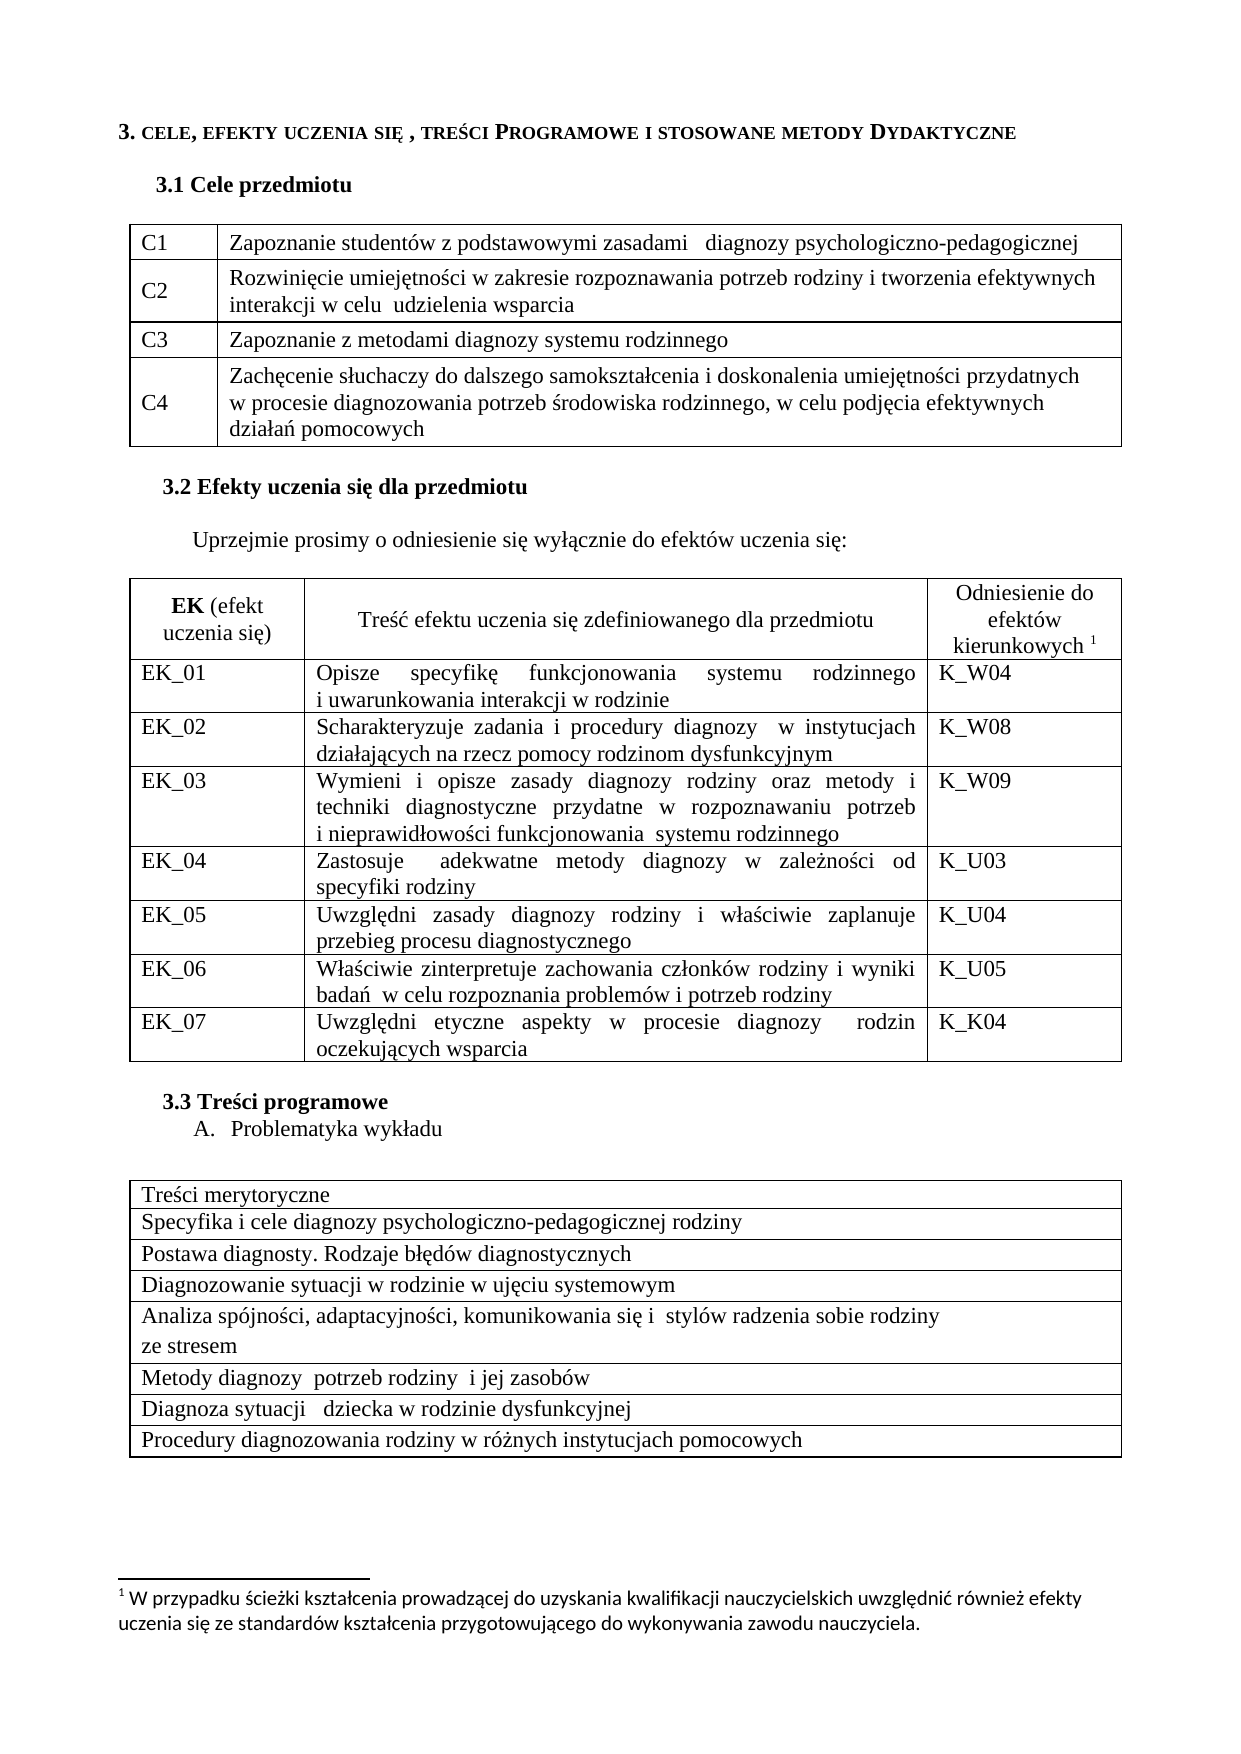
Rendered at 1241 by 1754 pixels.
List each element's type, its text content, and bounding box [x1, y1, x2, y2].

table_cell EK_04 [131, 847, 304, 900]
table_header C1 [131, 225, 217, 259]
table_cell Zastosuje adekwatne metody diagnozy w zależności od specyfiki rodziny [305, 847, 927, 900]
table_cell K_U05 [928, 955, 1121, 1007]
text Uprzejmie prosimy o odniesienie się wyłącznie do efektów uczenia się: [118, 526, 1122, 552]
table_cell Procedury diagnozowania rodziny w różnych instytucjach pomocowych [131, 1426, 1121, 1456]
table_cell Rozwinięcie umiejętności w zakresie rozpoznawania potrzeb rodziny i tworzenia efektywnych interakcji w celu udzielenia wsparcia [218, 260, 1121, 321]
text 3.2 Efekty uczenia się dla przedmiotu [162, 473, 1122, 499]
table_header Zapoznanie studentów z podstawowymi zasadami diagnozy psychologiczno-pedagogicznej [218, 225, 1121, 259]
text 3. cele, efekty uczenia się , treści Programowe i stosowane metody Dydaktyczne [118, 118, 1122, 144]
table_cell Specyfika i cele diagnozy psychologiczno-pedagogicznej rodziny [131, 1209, 1121, 1239]
table_cell EK_05 [131, 901, 304, 953]
table_cell K_U03 [928, 847, 1121, 900]
list 3.3 Treści programowe [162, 1088, 1122, 1115]
table_cell Analiza spójności, adaptacyjności, komunikowania się i stylów radzenia sobie rodziny ze stresem [131, 1302, 1121, 1363]
table_cell Diagnoza sytuacji dziecka w rodzinie dysfunkcyjnej [131, 1395, 1121, 1425]
table_cell K_W04 [928, 660, 1121, 712]
table_cell K_W09 [928, 767, 1121, 846]
table_cell K_U04 [928, 901, 1121, 953]
table_cell EK_06 [131, 955, 304, 1007]
table_cell C4 [131, 358, 217, 446]
table_cell Uwzględni zasady diagnozy rodziny i właściwie zaplanuje przebieg procesu diagnostycznego [305, 901, 927, 953]
table_header Treść efektu uczenia się zdefiniowanego dla przedmiotu [305, 579, 927, 658]
table_cell EK_07 [131, 1008, 304, 1061]
table_cell Wymieni i opisze zasady diagnozy rodziny oraz metody i techniki diagnostyczne przydatne w rozpoznawaniu potrzeb i nieprawidłowości funkcjonowania systemu rodzinnego [305, 767, 927, 846]
table_header Odniesienie do efektów kierunkowych [928, 579, 1121, 658]
table_cell EK_03 [131, 767, 304, 846]
table_cell Opisze specyfikę funkcjonowania systemu rodzinnego i uwarunkowania interakcji w rodzinie [305, 660, 927, 712]
table_cell Właściwie zinterpretuje zachowania członków rodziny i wyniki badań w celu rozpoznania problemów i potrzeb rodziny [305, 955, 927, 1007]
text 3.1 Cele przedmiotu [156, 171, 1122, 197]
table_cell Scharakteryzuje zadania i procedury diagnozy w instytucjach działających na rzecz pomocy rodzinom dysfunkcyjnym [305, 713, 927, 766]
table_cell C2 [131, 260, 217, 321]
table_cell K_K04 [928, 1008, 1121, 1061]
table_header EK (efekt uczenia się) [131, 579, 304, 658]
table_header Treści merytoryczne [131, 1181, 1121, 1207]
table_cell Uwzględni etyczne aspekty w procesie diagnozy rodzin oczekujących wsparcia [305, 1008, 927, 1061]
list Problematyka wykładu [193, 1115, 1122, 1141]
table_cell EK_01 [131, 660, 304, 712]
table_cell Zachęcenie słuchaczy do dalszego samokształcenia i doskonalenia umiejętności przydatnych w procesie diagnozowania potrzeb środowiska rodzinnego, w celu podjęcia efektywnych działań pomocowych [218, 358, 1121, 446]
table_cell Metody diagnozy potrzeb rodziny i jej zasobów [131, 1364, 1121, 1394]
table_cell Zapoznanie z metodami diagnozy systemu rodzinnego [218, 323, 1121, 357]
table_cell Diagnozowanie sytuacji w rodzinie w ujęciu systemowym [131, 1271, 1121, 1301]
table_cell EK_02 [131, 713, 304, 766]
table_cell Postawa diagnosty. Rodzaje błędów diagnostycznych [131, 1240, 1121, 1270]
table_cell C3 [131, 323, 217, 357]
table_cell K_W08 [928, 713, 1121, 766]
